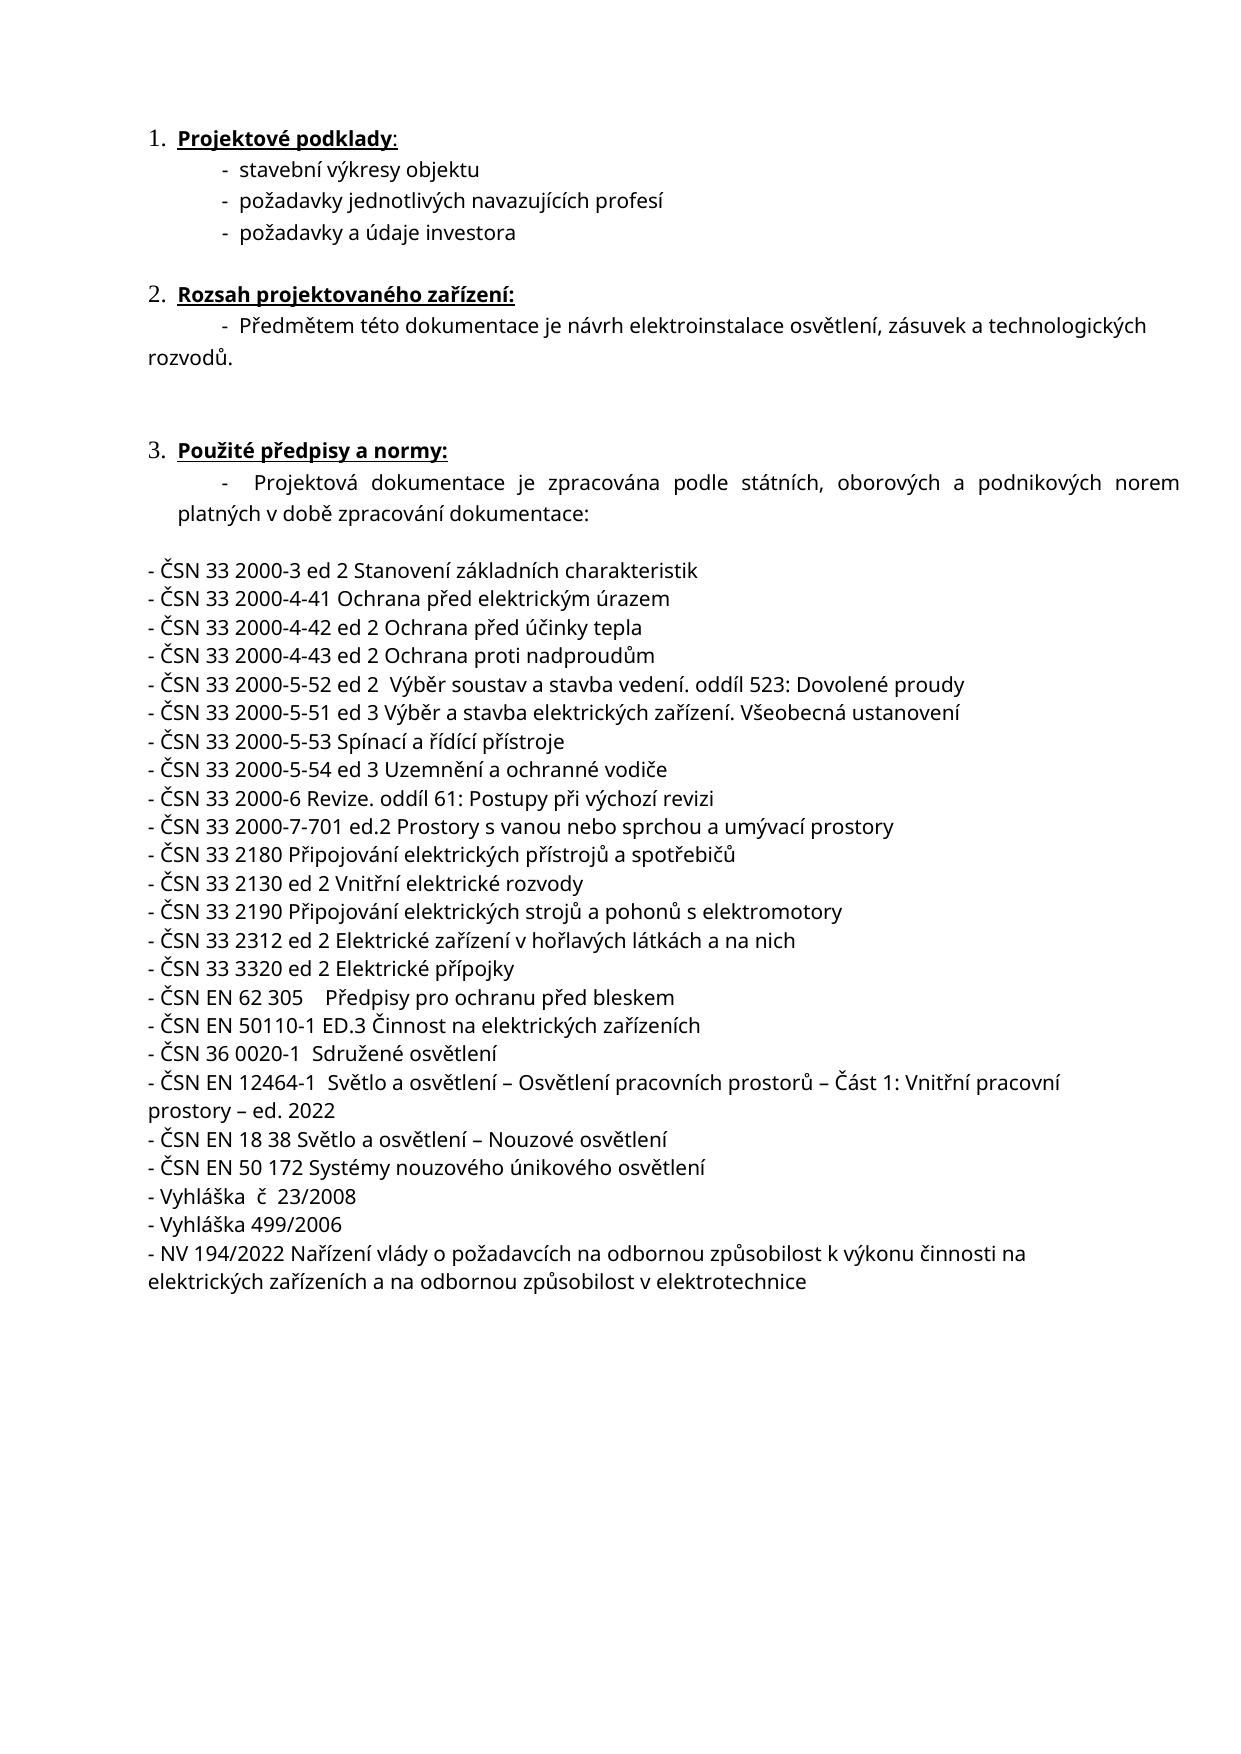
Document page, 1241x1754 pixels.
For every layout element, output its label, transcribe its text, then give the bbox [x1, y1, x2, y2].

list Rozsah projektovaného zařízení: [148, 278, 1181, 309]
text - ČSN 33 2000-3 ed 2 Stanovení základních charakteristik [148, 556, 1092, 584]
text - ČSN EN 62 305 Předpisy pro ochranu před bleskem [148, 983, 1092, 1011]
text - ČSN 33 2000-5-53 Spínací a řídící přístroje [148, 727, 1092, 755]
text - ČSN 33 2000-7-701 ed.2 Prostory s vanou nebo sprchou a umývací prostory [148, 812, 1092, 841]
text - ČSN 33 2312 ed 2 Elektrické zařízení v hořlavých látkách a na nich [148, 926, 1092, 954]
text - ČSN EN 50110-1 ED.3 Činnost na elektrických zařízeních [148, 1011, 1092, 1039]
text - Vyhláška 499/2006 [148, 1210, 1092, 1239]
text - ČSN EN 18 38 Světlo a osvětlení – Nouzové osvětlení [148, 1125, 1092, 1153]
text - ČSN 33 2180 Připojování elektrických přístrojů a spotřebičů [148, 841, 1092, 869]
text - Projektová dokumentace je zpracována podle státních, oborových a podnikových norem platných v době zpracování dokumentace: [177, 465, 1181, 528]
text - ČSN EN 12464-1 Světlo a osvětlení – Osvětlení pracovních prostorů – Část 1: Vnitřní pracovní prostory – ed. 2022 [148, 1068, 1092, 1125]
text - ČSN 36 0020-1 Sdružené osvětlení [148, 1039, 1092, 1068]
text - Vyhláška č 23/2008 [148, 1182, 1092, 1210]
text - ČSN 33 2000-5-54 ed 3 Uzemnění a ochranné vodiče [148, 755, 1092, 784]
list Projektové podklady: [148, 121, 1181, 153]
text - ČSN 33 2190 Připojování elektrických strojů a pohonů s elektromotory [148, 897, 1092, 926]
text - ČSN 33 2130 ed 2 Vnitřní elektrické rozvody [148, 869, 1092, 897]
text - ČSN 33 2000-5-52 ed 2 Výběr soustav a stavba vedení. oddíl 523: Dovolené proudy [148, 670, 1092, 698]
text - požadavky jednotlivých navazujících profesí [133, 184, 1152, 215]
text - Předmětem této dokumentace je návrh elektroinstalace osvětlení, zásuvek a technologických rozvodů. [148, 309, 1181, 371]
text - požadavky a údaje investora [148, 215, 1181, 246]
text - ČSN 33 2000-4-43 ed 2 Ochrana proti nadproudům [148, 641, 1092, 670]
text - ČSN EN 50 172 Systémy nouzového únikového osvětlení [148, 1153, 1092, 1182]
text - ČSN 33 2000-4-41 Ochrana před elektrickým úrazem [148, 584, 1092, 613]
text - NV 194/2022 Nařízení vlády o požadavcích na odbornou způsobilost k výkonu činnosti na elektrických zařízeních a na odbornou způsobilost v elektrotechnice [148, 1239, 1092, 1296]
text - ČSN 33 3320 ed 2 Elektrické přípojky [148, 954, 1092, 983]
text - stavební výkresy objektu [148, 153, 1181, 184]
text - ČSN 33 2000-6 Revize. oddíl 61: Postupy při výchozí revizi [148, 784, 1092, 812]
text - ČSN 33 2000-4-42 ed 2 Ochrana před účinky tepla [148, 613, 1092, 641]
text - ČSN 33 2000-5-51 ed 3 Výběr a stavba elektrických zařízení. Všeobecná ustanovení [148, 698, 1092, 727]
list Použité předpisy a normy: [148, 434, 1181, 465]
